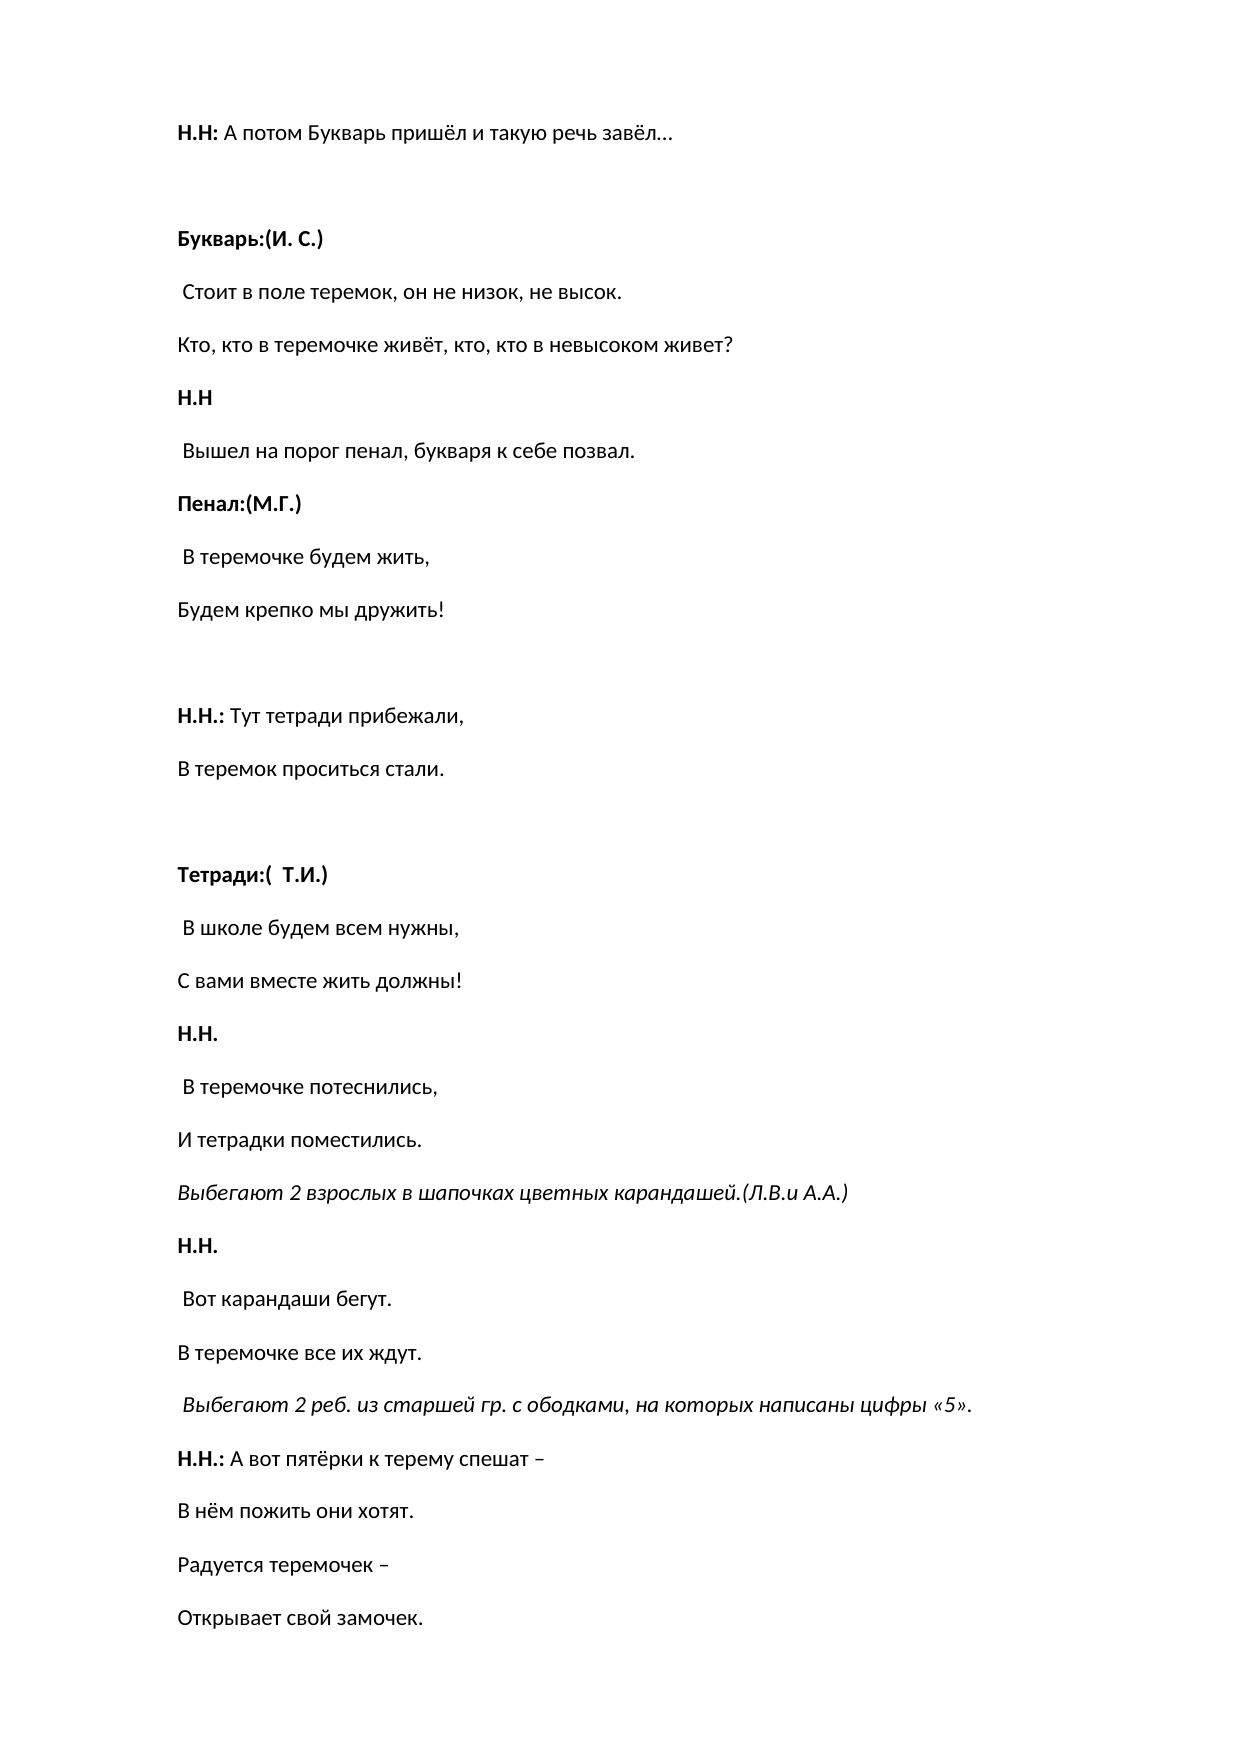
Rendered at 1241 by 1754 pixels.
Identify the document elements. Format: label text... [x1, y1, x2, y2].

text Н.Н [177, 383, 1152, 411]
text Радуется теремочек – [177, 1550, 1152, 1578]
text Будем крепко мы дружить! [177, 595, 1152, 623]
text Выбегают 2 реб. из старшей гр. с ободками, на которых написаны цифры «5». [177, 1391, 1152, 1419]
text Открывает свой замочек. [177, 1603, 1152, 1631]
text Н.Н. [177, 1232, 1152, 1259]
text Кто, кто в теремочке живёт, кто, кто в невысоком живет? [177, 330, 1152, 358]
text И тетрадки поместились. [177, 1126, 1152, 1153]
text Н.Н.: А вот пятёрки к терему спешат – [177, 1444, 1152, 1472]
text В теремочке потеснились, [177, 1072, 1152, 1101]
text Н.Н. [177, 1019, 1152, 1047]
text В школе будем всем нужны, [177, 913, 1152, 941]
text Вот карандаши бегут. [177, 1284, 1152, 1313]
text Тетради:( Т.И.) [177, 860, 1152, 888]
text В теремочке будем жить, [177, 542, 1152, 570]
text Букварь:(И. С.) [177, 224, 1152, 252]
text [177, 277, 1152, 305]
text В теремок проситься стали. [177, 754, 1152, 782]
text Вышел на порог пенал, букваря к себе позвал. [177, 436, 1152, 464]
text Н.Н.: Тут тетради прибежали, [177, 701, 1152, 729]
text С вами вместе жить должны! [177, 966, 1152, 994]
text В теремочке все их ждут. [177, 1338, 1152, 1366]
text Пенал:(М.Г.) [177, 489, 1152, 517]
text Н.Н: А потом Букварь пришёл и такую речь завёл… [177, 118, 1152, 146]
text Выбегают 2 взрослых в шапочках цветных карандашей.(Л.В.и А.А.) [177, 1178, 1152, 1207]
text В нём пожить они хотят. [177, 1497, 1152, 1525]
